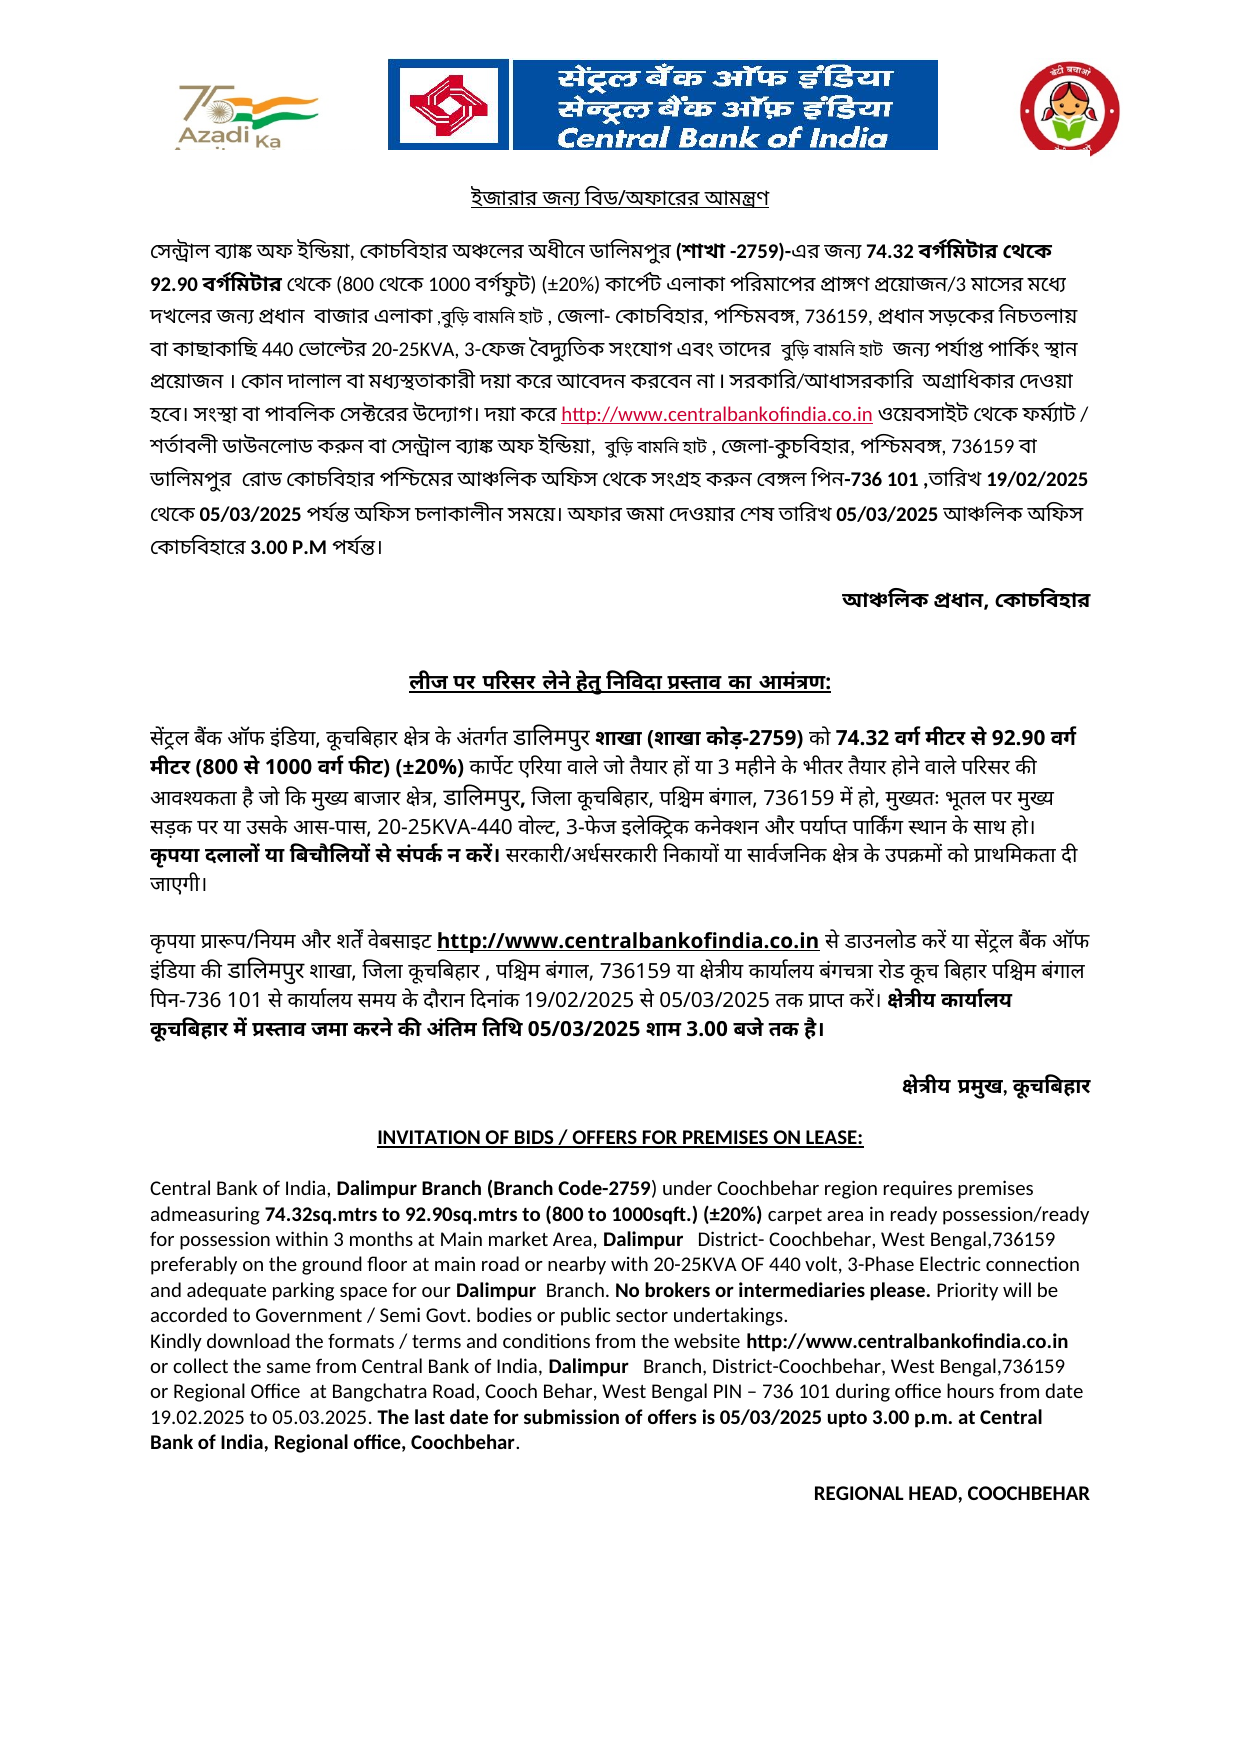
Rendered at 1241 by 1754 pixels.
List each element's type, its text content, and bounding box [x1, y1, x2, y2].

text INVITATION OF BIDS / OFFERS FOR PREMISES ON LEASE: [150, 1124, 1090, 1150]
text क्षेत्रीय प्रमुख, कूचबिहार [150, 1071, 1090, 1099]
text সেন্ট্রাল ব্যাঙ্ক অফ ইন্ডিয়া, কোচবিহার অঞ্চলের অধীনে ডালিমপুর (শাখা -2759)-এর জন্য 74.32 বর্গমিটার থেকে 92.90 বর্গমিটার থেকে (800 থেকে 1000 বর্গফুট) (±20%) কার্পেট এলাকা পরিমাপের প্রাঙ্গণ প্রয়োজন/3 মাসের মধ্যে দখলের জন্য প্রধান বাজার এলাকা ,বুড়ি বামনি হাট , জেলা- কোচবিহার, পশ্চিমবঙ্গ, 736159, প্রধান সড়কের নিচতলায় বা কাছাকাছি 440 ভোল্টের 20-25KVA, 3-ফেজ বৈদ্যুতিক সংযোগ এবং তাদের বুড়ি বামনি হাট জন্য পর্যাপ্ত পার্কিং স্থান প্রয়োজন । কোন দালাল বা মধ্যস্থতাকারী দয়া করে আবেদন করবেন না I সরকারি/আধাসরকারি অগ্রাধিকার দেওয়া হবে। সংস্থা বা পাবলিক সেক্টরের উদ্যোগ। দয়া করে http://www.centralbankofindia.co.in ওয়েবসাইট থেকে ফর্ম্যাট / শর্তাবলী ডাউনলোড করুন বা সেন্ট্রাল ব্যাঙ্ক অফ ইন্ডিয়া, বুড়ি বামনি হাট , জেলা-কুচবিহার, পশ্চিমবঙ্গ, 736159 বা ডালিমপুর রোড কোচবিহার পশ্চিমের আঞ্চলিক অফিস থেকে সংগ্রহ করুন বেঙ্গল পিন-736 101 ,তারিখ 19/02/2025 থেকে 05/03/2025 পর্যন্ত অফিস চলাকালীন সময়ে। অফার জমা দেওয়ার শেষ তারিখ 05/03/2025 আঞ্চলিক অফিস কোচবিহারে 3.00 P.M পর্যন্ত। [150, 236, 1090, 560]
text REGIONAL HEAD, COOCHBEHAR [150, 1480, 1090, 1506]
text আঞ্চলিক প্রধান, কোচবিহার [150, 585, 1090, 614]
picture [153, 73, 368, 150]
text लीज पर परिसर लेने हेतु निविदा प्रस्ताव का आमंत्रण: [150, 667, 1090, 696]
text ইজারার জন্য বিড/অফারের আমন্ত্রণ [150, 150, 1090, 211]
text Kindly download the formats / terms and conditions from the website http://www.centralbankofindia.co.in or collect the same from Central Bank of India, Dalimpur Branch, District-Coochbehar, West Bengal,736159 or Regional Office at Bangchatra Road, Cooch Behar, West Bengal PIN – 736 101 during office hours from date 19.02.2025 to 05.03.2025. The last date for submission of offers is 05/03/2025 upto 3.00 p.m. at Central Bank of India, Regional office, Coochbehar. [150, 1328, 1090, 1455]
text Central Bank of India, Dalimpur Branch (Branch Code-2759) under Coochbehar region requires premises admeasuring 74.32sq.mtrs to 92.90sq.mtrs to (800 to 1000sqft.) (±20%) carpet area in ready possession/ready for possession within 3 months at Main market Area, Dalimpur District- Coochbehar, West Bengal,736159 preferably on the ground floor at main road or nearby with 20-25KVA OF 440 volt, 3-Phase Electric connection and adequate parking space for our Dalimpur Branch. No brokers or intermediaries please. Priority will be accorded to Government / Semi Govt. bodies or public sector undertakings. [150, 1175, 1090, 1328]
picture [387, 58, 938, 150]
picture [1012, 58, 1125, 165]
text सेंट्रल बैंक ऑफ इंडिया, कूचबिहार क्षेत्र के अंतर्गत डालिमपुर शाखा (शाखा कोड़-2759) को 74.32 वर्ग मीटर से 92.90 वर्ग मीटर (800 से 1000 वर्ग फीट) (±20%) कार्पेट एरिया वाले जो तैयार हों या 3 महीने के भीतर तैयार होने वाले परिसर की आवश्यकता है जो कि मुख्य बाजार क्षेत्र, डालिमपुर, जिला कूचबिहार, पश्चिम बंगाल, 736159 में हो, मुख्यतः भूतल पर मुख्य सड़क पर या उसके आस-पास, 20-25KVA-440 वोल्ट, 3-फेज इलेक्ट्रिक कनेक्शन और पर्याप्त पार्किंग स्थान के साथ हो। कृपया दलालों या बिचौलियों से संपर्क न करें। सरकारी/अर्धसरकारी निकायों या सार्वजनिक क्षेत्र के उपक्रमों को प्राथमिकता दी जाएगी। [150, 721, 1090, 897]
text कृपया प्रारूप/नियम और शर्तें वेबसाइट http://www.centralbankofindia.co.in से डाउनलोड करें या सेंट्रल बैंक ऑफ इंडिया की डालिमपुर शाखा, जिला कूचबिहार , पश्चिम बंगाल, 736159 या क्षेत्रीय कार्यालय बंगचत्रा रोड कूच बिहार पश्चिम बंगाल पिन-736 101 से कार्यालय समय के दौरान दिनांक19/02/2025 से 05/03/2025 तक प्राप्त करें। क्षेत्रीय कार्यालय कूचबिहार में प्रस्ताव जमा करने की अंतिम तिथि 05/03/2025 शाम ​​3.00 बजे तक है। [150, 926, 1090, 1042]
